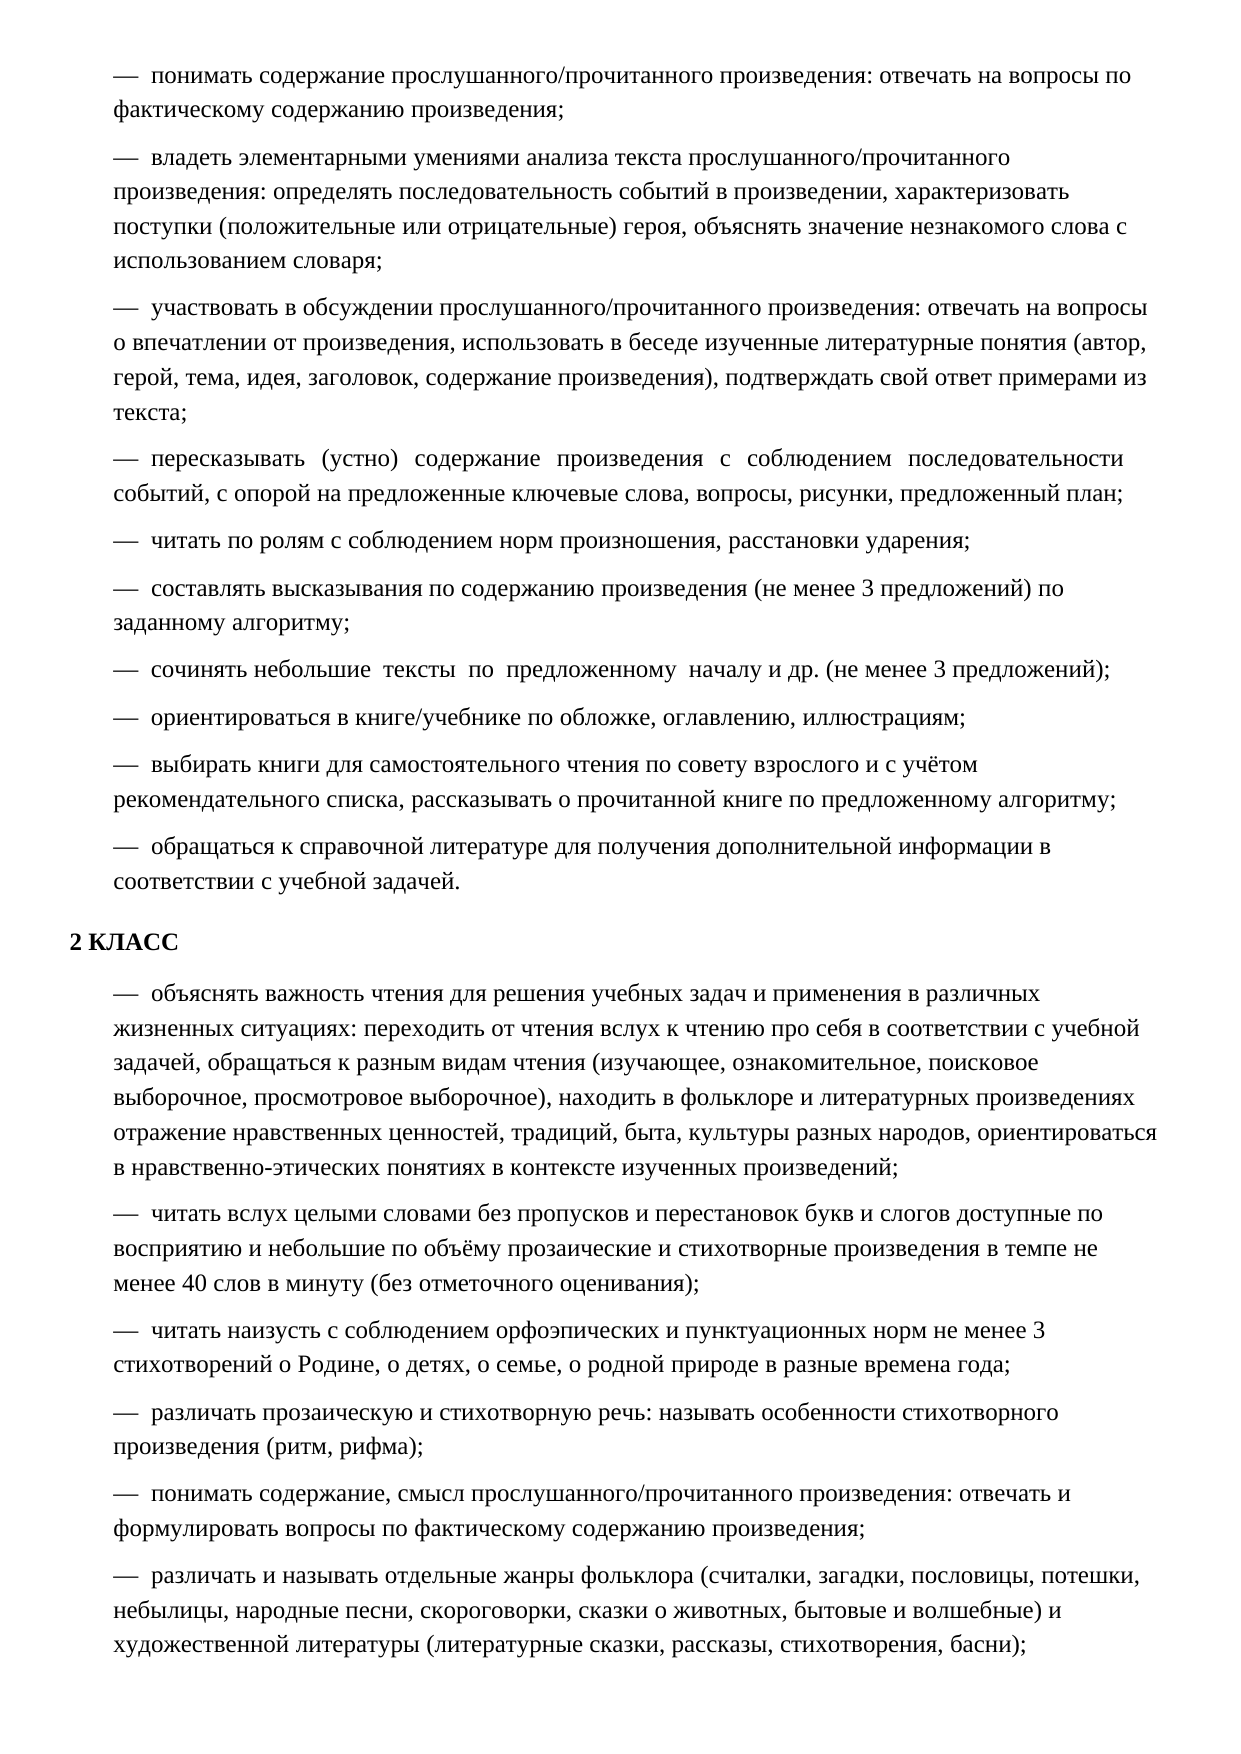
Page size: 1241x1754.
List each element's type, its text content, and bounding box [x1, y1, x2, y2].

list владеть элементарными умениями анализа текста прослушанного/прочитанного произведения: определять последовательность событий в произведении, характеризовать поступки (положительные или отрицательные) героя, объяснять значение незнакомого слова с использованием словаря; [113, 142, 1127, 274]
list сочинять небольшие тексты по предложенному началу и др. (не менее 3 предложений); [113, 654, 1184, 683]
list объяснять важность чтения для решения учебных задач и применения в различных жизненных ситуациях: переходить от чтения вслух к чтению про себя в соответствии с учебной задачей, обращаться к разным видам чтения (изучающее, ознакомительное, поисковое выборочное, просмотровое выборочное), находить в фольклоре и литературных произведениях отражение нравственных ценностей, традиций, быта, культуры разных народов, ориентироваться в нравственно-этических понятиях в контексте изученных произведений; [113, 978, 1158, 1180]
list понимать содержание прослушанного/прочитанного произведения: отвечать на вопросы по фактическому содержанию произведения; [113, 60, 1132, 123]
list участвовать в обсуждении прослушанного/прочитанного произведения: отвечать на вопросы о впечатлении от произведения, использовать в беседе изученные литературные понятия (автор, герой, тема, идея, заголовок, содержание произведения), подтверждать свой ответ примерами из текста; [113, 292, 1148, 425]
subtitle КЛАСС [69, 927, 1184, 956]
list ориентироваться в книге/учебнике по обложке, оглавлению, иллюстрациям; [113, 702, 1184, 731]
list обращаться к справочной литературе для получения дополнительной информации в соответствии с учебной задачей. [113, 831, 1052, 895]
list пересказывать (устно) содержание произведения с соблюдением последовательности событий, с опорой на предложенные ключевые слова, вопросы, рисунки, предложенный план; [113, 443, 1124, 507]
list составлять высказывания по содержанию произведения (не менее 3 предложений) по заданному алгоритму; [113, 573, 1071, 636]
list различать прозаическую и стихотворную речь: называть особенности стихотворного произведения (ритм, рифма); [113, 1397, 1060, 1460]
list читать наизусть с соблюдением орфоэпических и пунктуационных норм не менее 3 стихотворений о Родине, о детях, о семье, о родной природе в разные времена года; [113, 1315, 1046, 1378]
list понимать содержание, смысл прослушанного/прочитанного произведения: отвечать и формулировать вопросы по фактическому содержанию произведения; [113, 1478, 1072, 1542]
list читать вслух целыми словами без пропусков и перестановок букв и слогов доступные по восприятию и небольшие по объёму прозаические и стихотворные произведения в темпе не менее 40 слов в минуту (без отметочного оценивания); [113, 1198, 1123, 1297]
list выбирать книги для самостоятельного чтения по совету взрослого и с учётом рекомендательного списка, рассказывать о прочитанной книге по предложенному алгоритму; [113, 749, 1117, 813]
list различать и называть отдельные жанры фольклора (считалки, загадки, пословицы, потешки, небылицы, народные песни, скороговорки, сказки о животных, бытовые и волшебные) и художественной литературы (литературные сказки, рассказы, стихотворения, басни); [113, 1560, 1140, 1658]
list читать по ролям с соблюдением норм произношения, расстановки ударения; [113, 525, 1184, 554]
